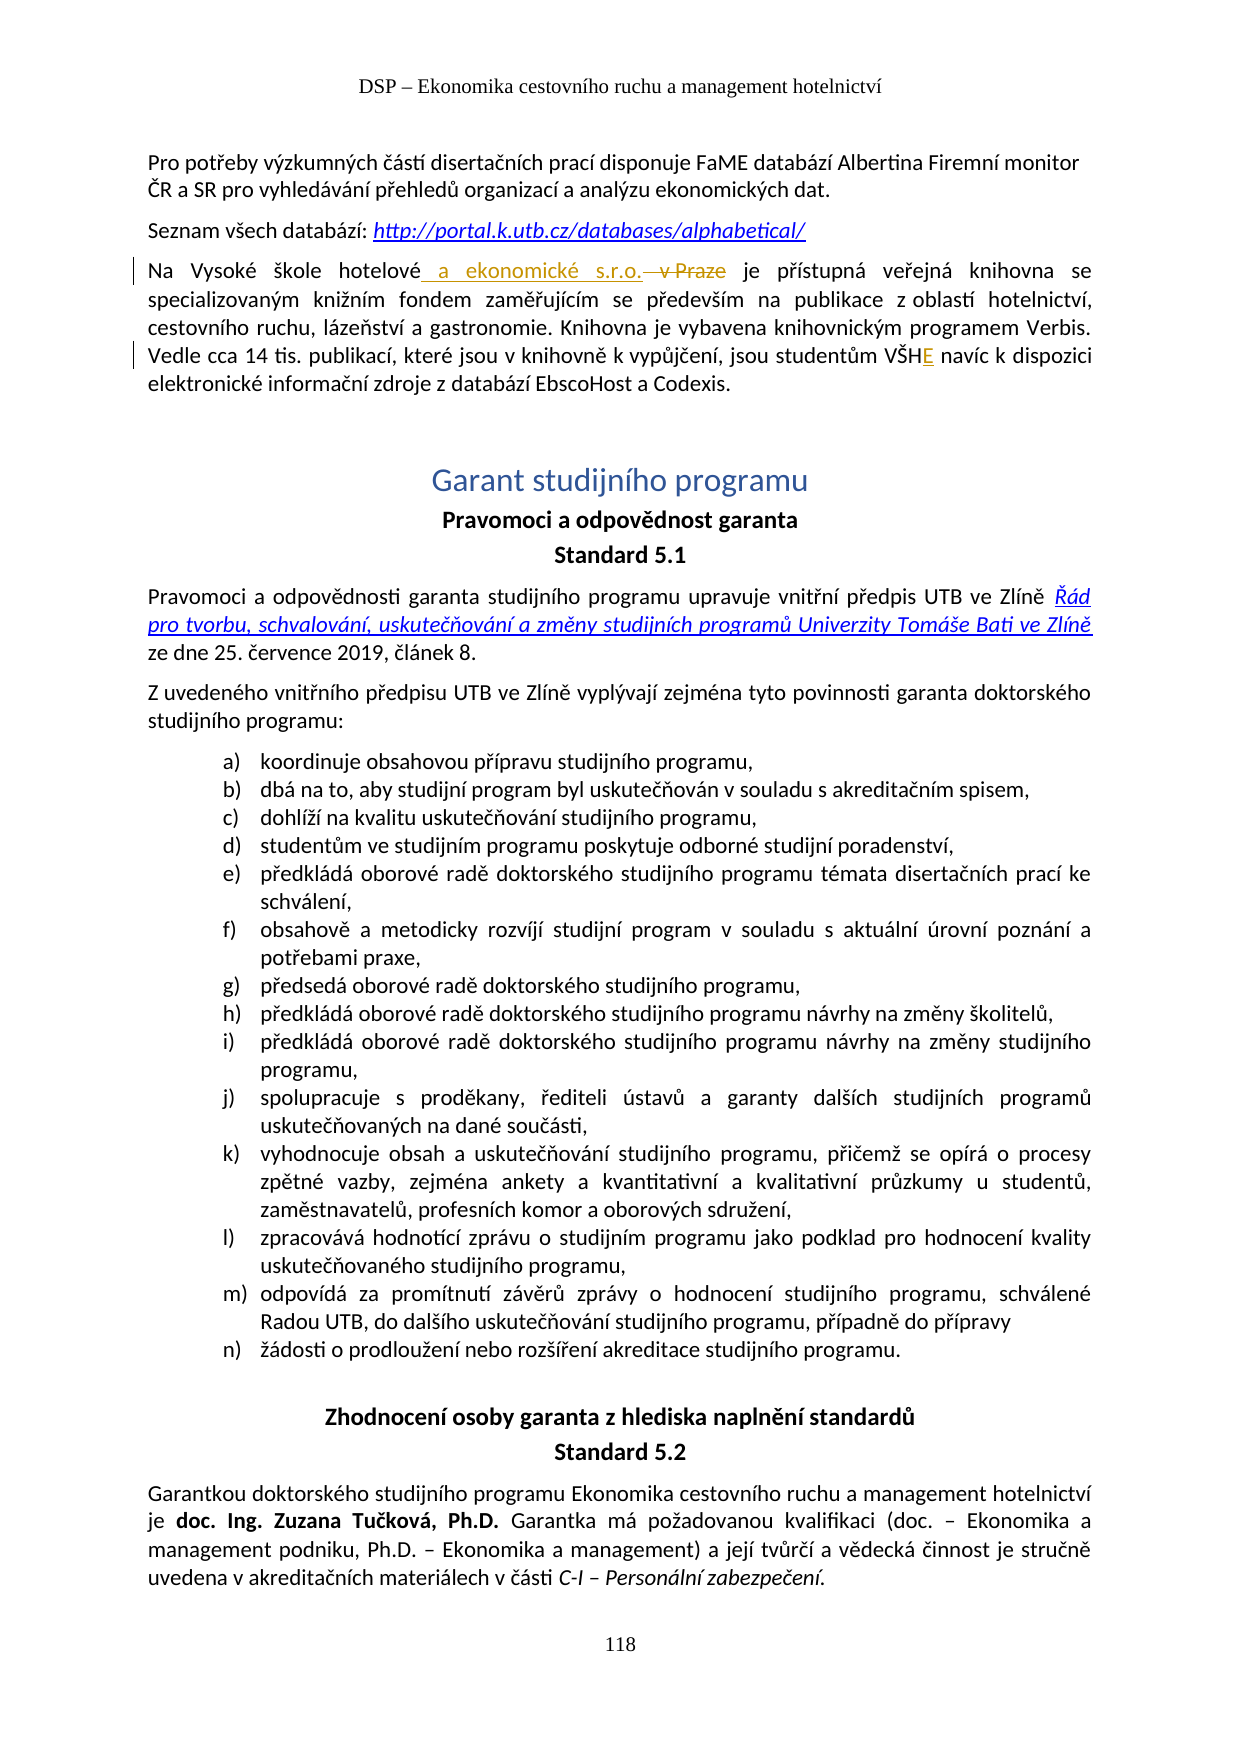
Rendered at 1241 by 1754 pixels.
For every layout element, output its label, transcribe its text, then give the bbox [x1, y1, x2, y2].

text Z uvedeného vnitřního předpisu UTB ve Zlíně vyplývají zejména tyto povinnosti garanta doktorského studijního programu: [148, 678, 1093, 734]
list studentům ve studijním programu poskytuje odborné studijní poradenství, [223, 831, 1093, 859]
subtitle Pravomoci a odpovědnost garanta [148, 504, 1093, 535]
list koordinuje obsahovou přípravu studijního programu, [223, 747, 1093, 775]
text Na Vysoké škole hotelové je přístupná veřejná knihovna se specializovaným knižním fondem zaměřujícím se především na publikace z oblastí hotelnictví, cestovního ruchu, lázeňství a gastronomie. Knihovna je vybavena knihovnickým programem Verbis. Vedle cca 14 tis. publikací, které jsou v knihovně k vypůjčení, jsou studentům VŠH navíc k dispozici elektronické informační zdroje z databází EbscoHost a Codexis. [148, 257, 1093, 397]
list obsahově a metodicky rozvíjí studijní program v souladu s aktuální úrovní poznání a potřebami praxe, [223, 915, 1093, 971]
list předkládá oborové radě doktorského studijního programu návrhy na změny studijního programu, [223, 1027, 1093, 1083]
subtitle Standard 5.1 [148, 539, 1093, 569]
subtitle Zhodnocení osoby garanta z hlediska naplnění standardů [148, 1401, 1093, 1431]
text Pravomoci a odpovědnosti garanta studijního programu upravuje vnitřní předpis UTB ve Zlíně Řád pro tvorbu, schvalování, uskutečňování a změny studijních programů Univerzity Tomáše Bati ve Zlíně ze dne 25. července 2019, článek 8. [148, 582, 1093, 634]
list předsedá oborové radě doktorského studijního programu, [223, 971, 1093, 999]
text Garantkou doktorského studijního programu Ekonomika cestovního ruchu a management hotelnictví je doc. Ing. Zuzana Tučková, Ph.D. Garantka má požadovanou kvalifikaci (doc. – Ekonomika a management podniku, Ph.D. – Ekonomika a management) a její tvůrčí a vědecká činnost je stručně uvedena v akreditačních materiálech v části C-I – Personální zabezpečení. [148, 1479, 1093, 1591]
list vyhodnocuje obsah a uskutečňování studijního programu, přičemž se opírá o procesy zpětné vazby, zejména ankety a kvantitativní a kvalitativní průzkumy u studentů, zaměstnavatelů, profesních komor a oborových sdružení, [223, 1139, 1093, 1223]
text Pravomoci a odpovědnosti garanta studijního programu upravuje vnitřní předpis UTB ve Zlíně Řád pro tvorbu, schvalování, uskutečňování a změny studijních programů Univerzity Tomáše Bati ve Zlíně ze dne 25. července 2019, článek 8. [148, 636, 1093, 666]
list dohlíží na kvalitu uskutečňování studijního programu, [223, 803, 1093, 831]
list zpracovává hodnotící zprávu o studijním programu jako podklad pro hodnocení kvality uskutečňovaného studijního programu, [223, 1223, 1093, 1279]
list předkládá oborové radě doktorského studijního programu návrhy na změny školitelů, [223, 999, 1093, 1027]
list spolupracuje s proděkany, řediteli ústavů a garanty dalších studijních programů uskutečňovaných na dané součásti, [223, 1083, 1093, 1139]
text Pro potřeby výzkumných částí disertačních prací disponuje FaME databází Albertina Firemní monitor ČR a SR pro vyhledávání přehledů organizací a analýzu ekonomických dat. [148, 148, 1093, 204]
list předkládá oborové radě doktorského studijního programu témata disertačních prací ke schválení, [223, 859, 1093, 915]
list odpovídá za promítnutí závěrů zprávy o hodnocení studijního programu, schválené Radou UTB, do dalšího uskutečňování studijního programu, případně do přípravy [223, 1279, 1093, 1335]
subtitle Garant studijního programu [148, 459, 1093, 500]
list žádosti o prodloužení nebo rozšíření akreditace studijního programu. [223, 1335, 1093, 1363]
text Seznam všech databází: http://portal.k.utb.cz/databases/alphabetical/ [148, 216, 1093, 244]
subtitle Standard 5.2 [148, 1436, 1093, 1466]
list dbá na to, aby studijní program byl uskutečňován v souladu s akreditačním spisem, [223, 775, 1093, 803]
